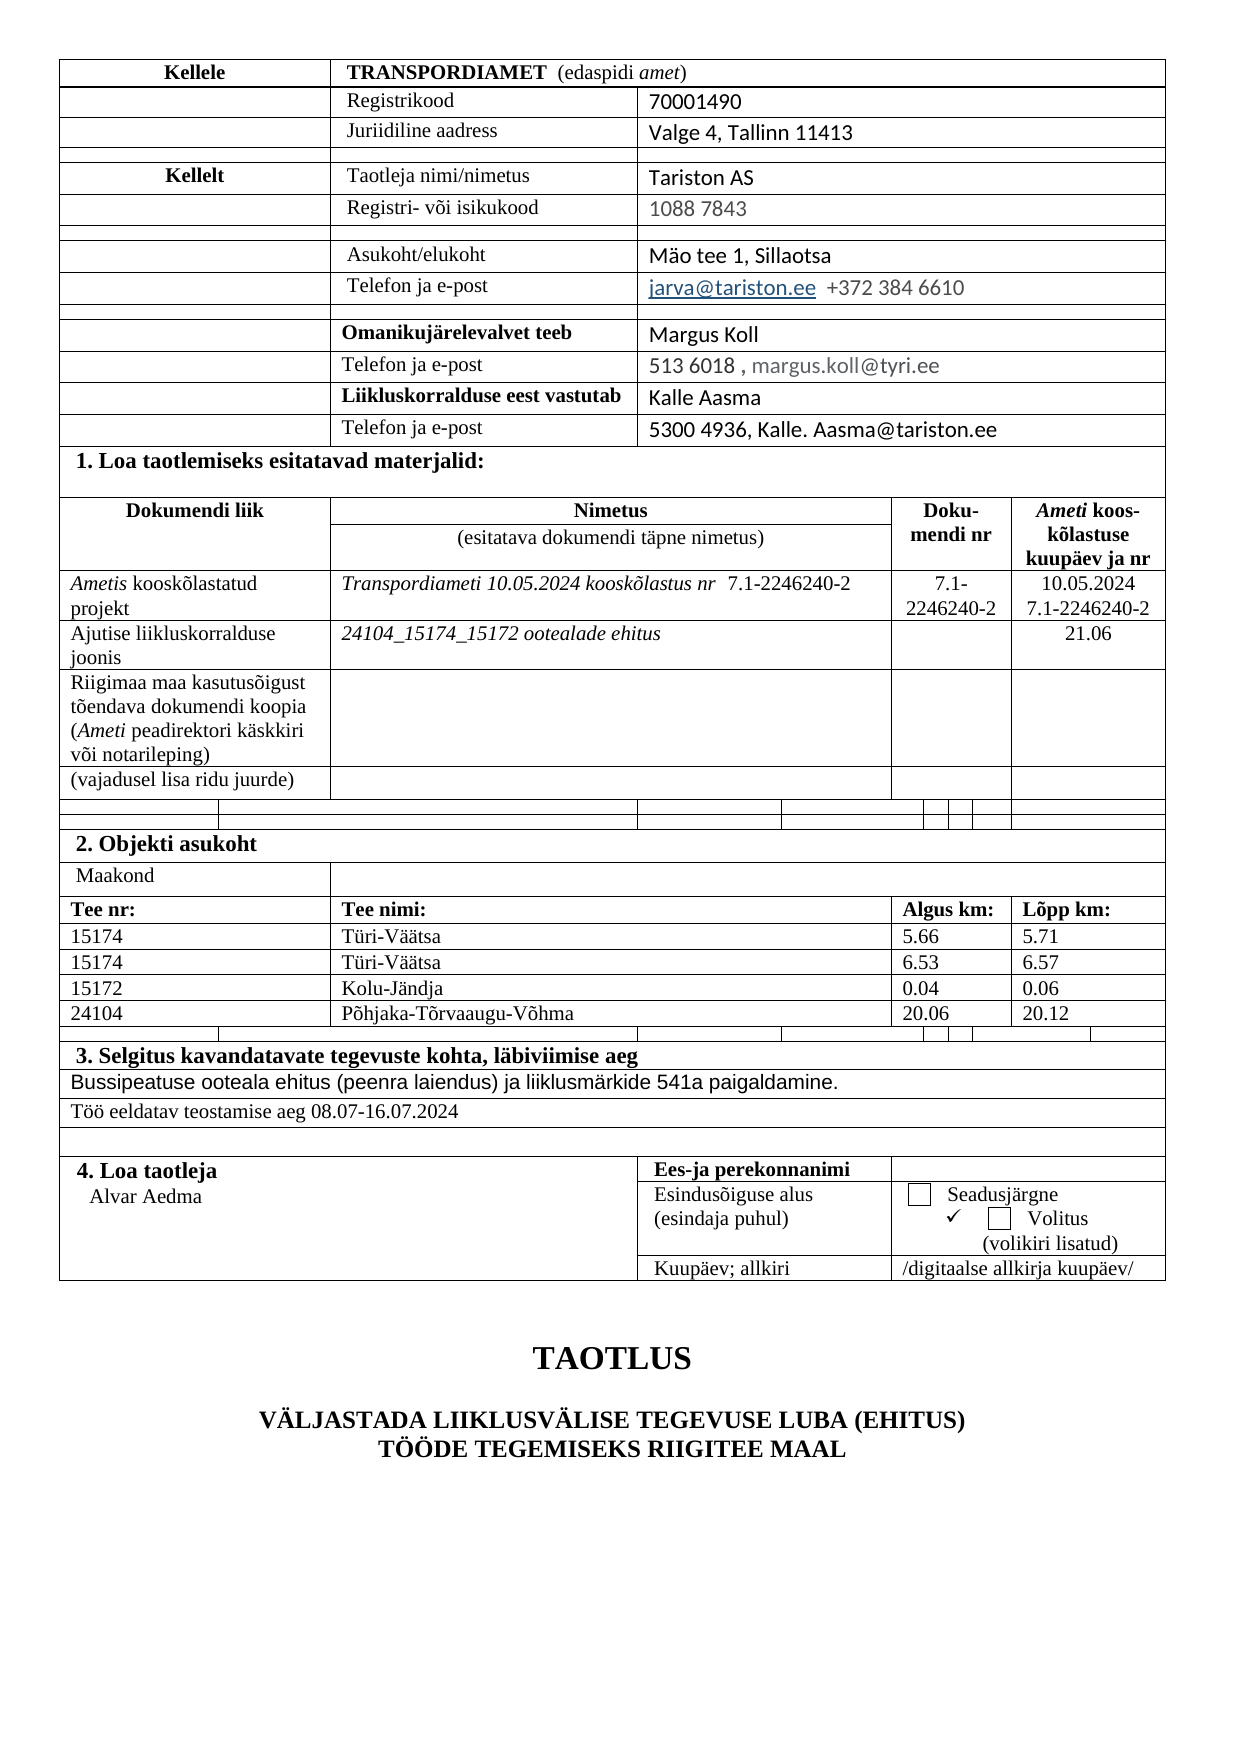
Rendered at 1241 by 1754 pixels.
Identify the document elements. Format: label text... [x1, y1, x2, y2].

table_cell Tariston AS [638, 163, 1165, 193]
table_cell [973, 800, 1011, 814]
table_cell [60, 320, 330, 351]
table_cell Telefon ja e-post [331, 352, 637, 382]
table_cell [60, 195, 330, 225]
table_cell 10.05.2024 7.1-2246240-2 [1012, 571, 1165, 619]
table_cell [60, 800, 218, 814]
table_cell 24104_15174_15172 ootealade ehitus [331, 621, 891, 669]
table_cell [638, 305, 1165, 319]
table_cell Dokumendi liik [60, 498, 330, 570]
table_cell 15174 [60, 924, 330, 948]
table_cell Registrikood [331, 88, 637, 117]
table_cell [1012, 670, 1165, 766]
table_cell Mäo tee 1, Sillaotsa [638, 241, 1165, 272]
table_cell [1012, 815, 1165, 829]
table_cell Liikluskorralduse eest vastutab [331, 383, 637, 414]
table_cell [924, 800, 948, 814]
table_cell [973, 815, 1011, 829]
table_cell [60, 352, 330, 382]
table_cell Taotleja nimi/nimetus [331, 163, 637, 193]
table_cell Türi-Väätsa [331, 950, 891, 974]
table_cell 20.12 [1012, 1001, 1165, 1026]
text TÖÖDE TEGEMISEKS RIIGITEE MAAL [59, 1434, 1165, 1463]
table_cell Ajutise liikluskorralduse joonis [60, 621, 330, 669]
table_cell 6.57 [1012, 950, 1165, 974]
table_cell [60, 815, 218, 829]
table_cell [892, 767, 1011, 799]
table_cell [638, 148, 1165, 162]
table_cell [638, 815, 781, 829]
table_cell [219, 815, 637, 829]
table_cell Margus Koll [638, 320, 1165, 351]
table_cell [892, 621, 1011, 669]
table_cell [782, 800, 923, 814]
table_cell [1091, 1027, 1165, 1041]
table_cell [949, 1027, 972, 1041]
table_cell jarva@tariston.ee +372 384 6610 [638, 273, 1165, 304]
table_cell 1088 7843 [638, 195, 1165, 225]
table_cell 2. Objekti asukoht [60, 830, 1165, 862]
table_cell 24104 [60, 1001, 330, 1026]
table_cell Tee nimi: [331, 897, 891, 923]
table_cell [782, 815, 923, 829]
table_cell [924, 1027, 948, 1041]
table_cell 5.71 [1012, 924, 1165, 948]
table_cell /digitaalse allkirja kuupäev/ [892, 1256, 1165, 1279]
table_cell Telefon ja e-post [331, 273, 637, 304]
table_cell 0.04 [892, 975, 1011, 1000]
table_cell Ametis kooskõlastatud projekt [60, 571, 330, 619]
table_cell [638, 1027, 781, 1041]
table_cell [1012, 800, 1165, 814]
table_cell [892, 1157, 1165, 1181]
table_cell [60, 1027, 218, 1041]
table_cell [782, 1027, 923, 1041]
table_cell 5.66 [892, 924, 1011, 948]
table_cell Kalle Aasma [638, 383, 1165, 414]
table_cell Türi-Väätsa [331, 924, 891, 948]
table_cell [331, 863, 1165, 896]
text VÄLJASTADA LIIKLUSVÄLISE TEGEVUSE LUBA (EHITUS) [59, 1405, 1165, 1434]
table_cell Juriidiline aadress [331, 118, 637, 147]
table_cell [60, 383, 330, 414]
table_cell 0.06 [1012, 975, 1165, 1000]
table_cell Transpordiameti 10.05.2024 kooskõlastus nr 7.1-2246240-2 [331, 571, 891, 619]
table_cell 1. Loa taotlemiseks esitatavad materjalid: [60, 447, 1165, 497]
table_cell Riigimaa maa kasutusõigust tõendava dokumendi koopia (Ameti peadirektori käskkiri või notarileping) [60, 670, 330, 766]
table_cell Juriidiline aadress või elukoht [331, 226, 637, 240]
table_cell Bussipeatuse ooteala ehitus (peenra laiendus) ja liiklusmärkide 541a paigaldamine. [60, 1070, 1165, 1098]
table_cell 21.06 [1012, 621, 1165, 669]
table_cell 5300 4936, Kalle. Aasma@tariston.ee [638, 415, 1165, 446]
table_cell [638, 226, 1165, 240]
table_cell Kolu-Jändja [331, 975, 891, 1000]
table_cell Kuupäev; allkiri [638, 1256, 891, 1279]
table_header Kellele [60, 60, 330, 86]
table_cell Maakond [60, 863, 330, 896]
table_cell Taotluse esitamise aadress [331, 148, 637, 162]
table_cell [60, 226, 330, 240]
table_cell 70001490 [638, 88, 1165, 117]
table_cell [924, 815, 948, 829]
table_header TRANSPORDIAMET (edaspidi amet) [331, 60, 1165, 86]
table_cell Valge 4, Tallinn 11413 [638, 118, 1165, 147]
table_cell [892, 670, 1011, 766]
text TAOTLUS [59, 1338, 1165, 1376]
table_cell Töö eeldatav teostamise aeg 08.07-16.07.2024 [60, 1099, 1165, 1127]
table_cell 4. Loa taotleja Alvar Aedma [60, 1157, 637, 1279]
table_cell 20.06 [892, 1001, 1011, 1026]
table_cell Ameti kooskõlastuse kuupäev ja nr [1012, 498, 1165, 570]
table_cell [949, 815, 972, 829]
table_cell Nimetus [331, 498, 891, 524]
table_cell [331, 670, 891, 766]
table_cell 3. Selgitus kavandatavate tegevuste kohta, läbiviimise aeg [60, 1042, 1165, 1069]
table_cell Algus km: [892, 897, 1011, 923]
table_cell 6.53 [892, 950, 1011, 974]
table_cell [60, 1128, 1165, 1156]
table_cell Omanikujärelevalvet teeb [331, 320, 637, 351]
table_cell [60, 415, 330, 446]
table_cell [60, 118, 330, 147]
table_cell (esitatava dokumendi täpne nimetus) [331, 525, 891, 570]
table_cell Registri- või isikukood [331, 195, 637, 225]
table_cell 15172 [60, 975, 330, 1000]
table_cell Tee nr: [60, 897, 330, 923]
table_cell [60, 305, 330, 319]
table_cell [331, 767, 891, 799]
table_cell [638, 800, 781, 814]
table_cell [219, 1027, 637, 1041]
table_cell E-post [331, 305, 637, 319]
table_cell [60, 88, 330, 117]
table_cell [60, 241, 330, 272]
table_cell (vajadusel lisa ridu juurde) [60, 767, 330, 799]
table_cell Esindusõiguse alus (esindaja puhul) [638, 1182, 891, 1254]
table_cell Seadusjärgne Volitus (volikiri lisatud) [892, 1182, 1165, 1254]
table_cell Asukoht/elukoht [331, 241, 637, 272]
table_cell [60, 273, 330, 304]
table_cell Ees-ja perekonnanimi [638, 1157, 891, 1181]
table_cell Lõpp km: [1012, 897, 1165, 923]
table_cell Telefon ja e-post [331, 415, 637, 446]
table_cell [219, 800, 637, 814]
table_cell Põhjaka-Tõrvaaugu-Võhma [331, 1001, 891, 1026]
table_cell 513 6018 , margus.koll@tyri.ee [638, 352, 1165, 382]
table_cell 15174 [60, 950, 330, 974]
table_cell 7.1-2246240-2 [892, 571, 1011, 619]
table_cell Kellelt [60, 163, 330, 193]
table_cell [973, 1027, 1090, 1041]
table_cell Dokumendi nr [892, 498, 1011, 570]
table_cell [1012, 767, 1165, 799]
table_cell [949, 800, 972, 814]
table_cell [60, 148, 330, 162]
